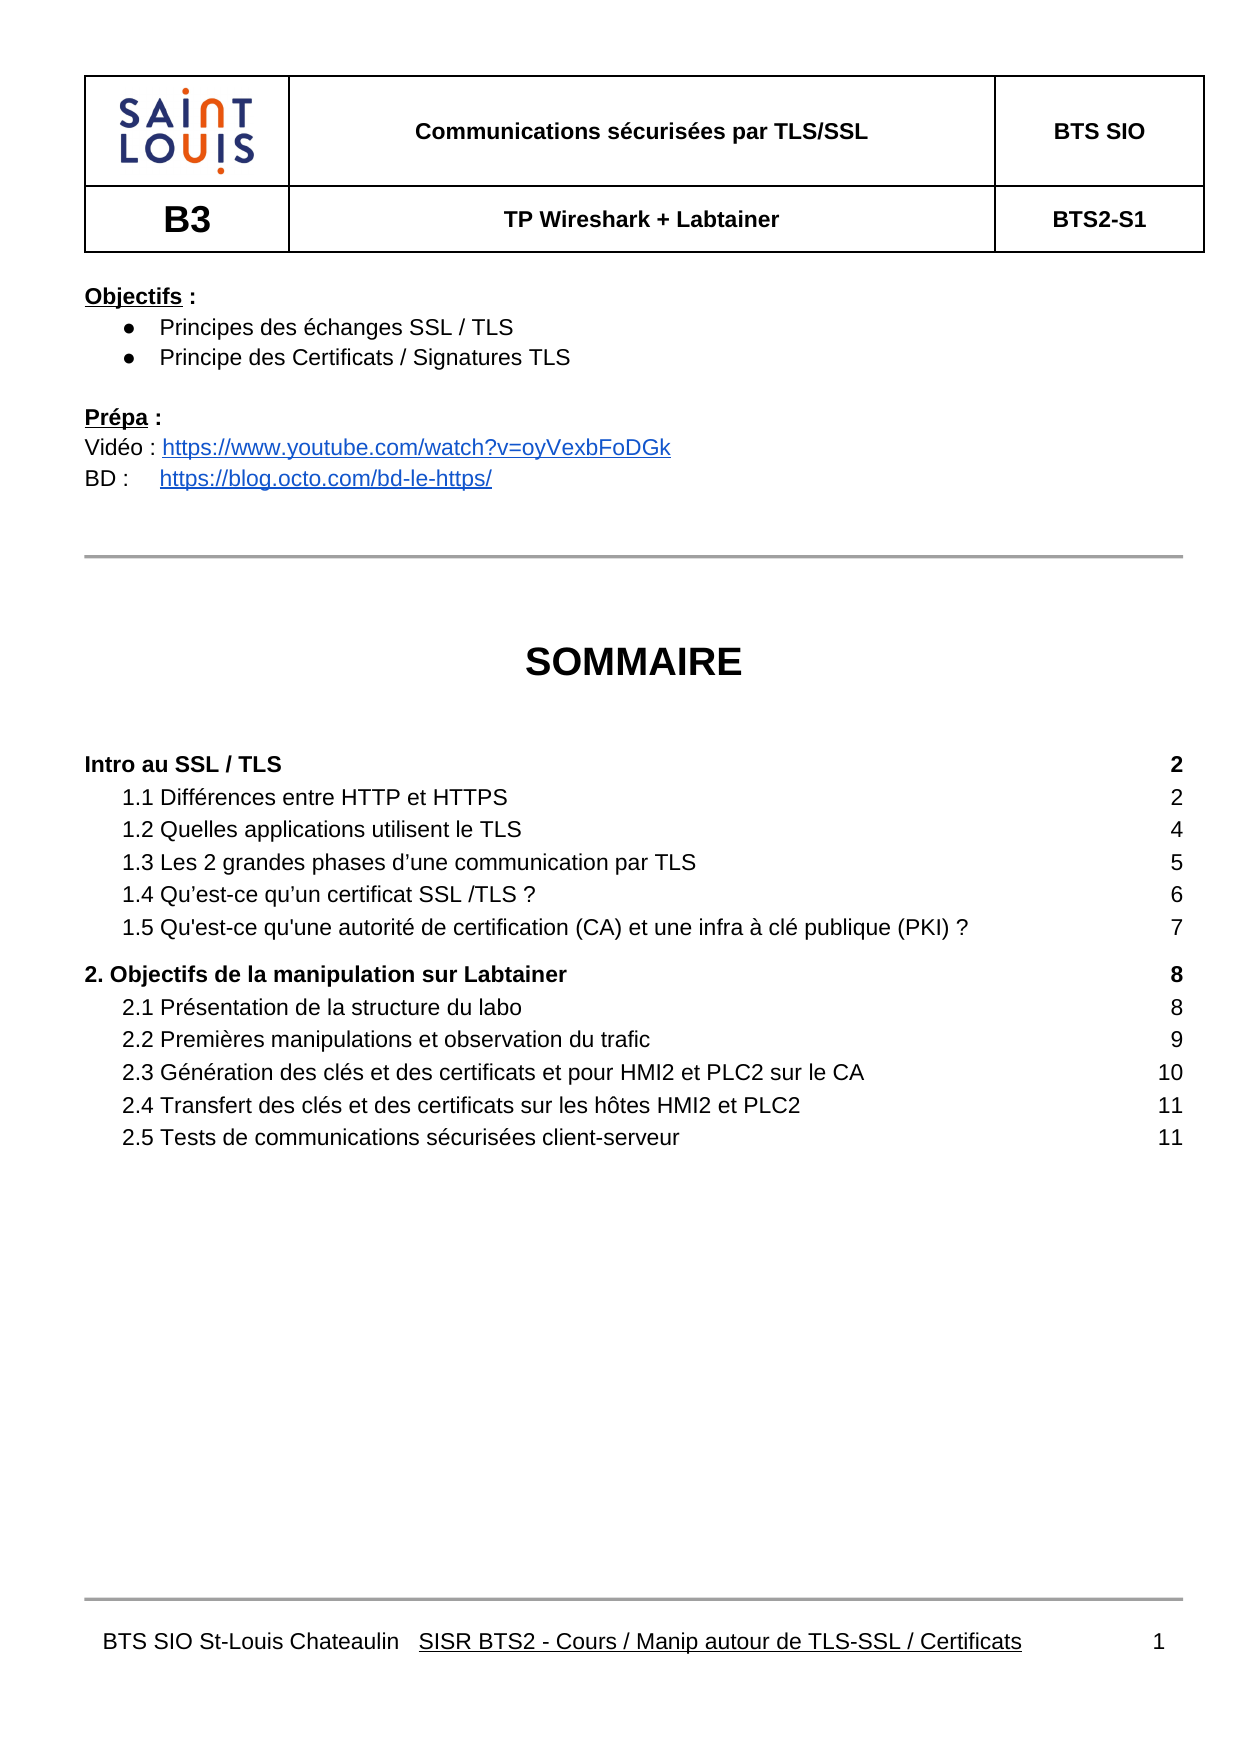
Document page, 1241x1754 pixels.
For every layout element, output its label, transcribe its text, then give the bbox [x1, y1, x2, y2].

text Prépa : [84, 404, 1183, 431]
table_cell TP Wireshark + Labtainer [290, 187, 994, 251]
list Principes des échanges SSL / TLS [122, 313, 1183, 340]
table_header BTS SIO [996, 77, 1203, 185]
text Vidéo : https://www.youtube.com/watch?v=oyVexbFoDGk [84, 434, 1183, 461]
text SOMMAIRE [84, 638, 1183, 683]
table_cell BTS2-S1 [996, 187, 1203, 251]
table_header [86, 77, 288, 185]
picture [119, 87, 255, 175]
text BD : https://blog.octo.com/bd-le-https/ [84, 464, 1183, 491]
text Objectifs : [84, 283, 1183, 310]
list Principe des Certificats / Signatures TLS [122, 344, 1183, 370]
table_header Communications sécurisées par TLS/SSL [290, 77, 994, 185]
table_cell B3 [86, 187, 288, 251]
